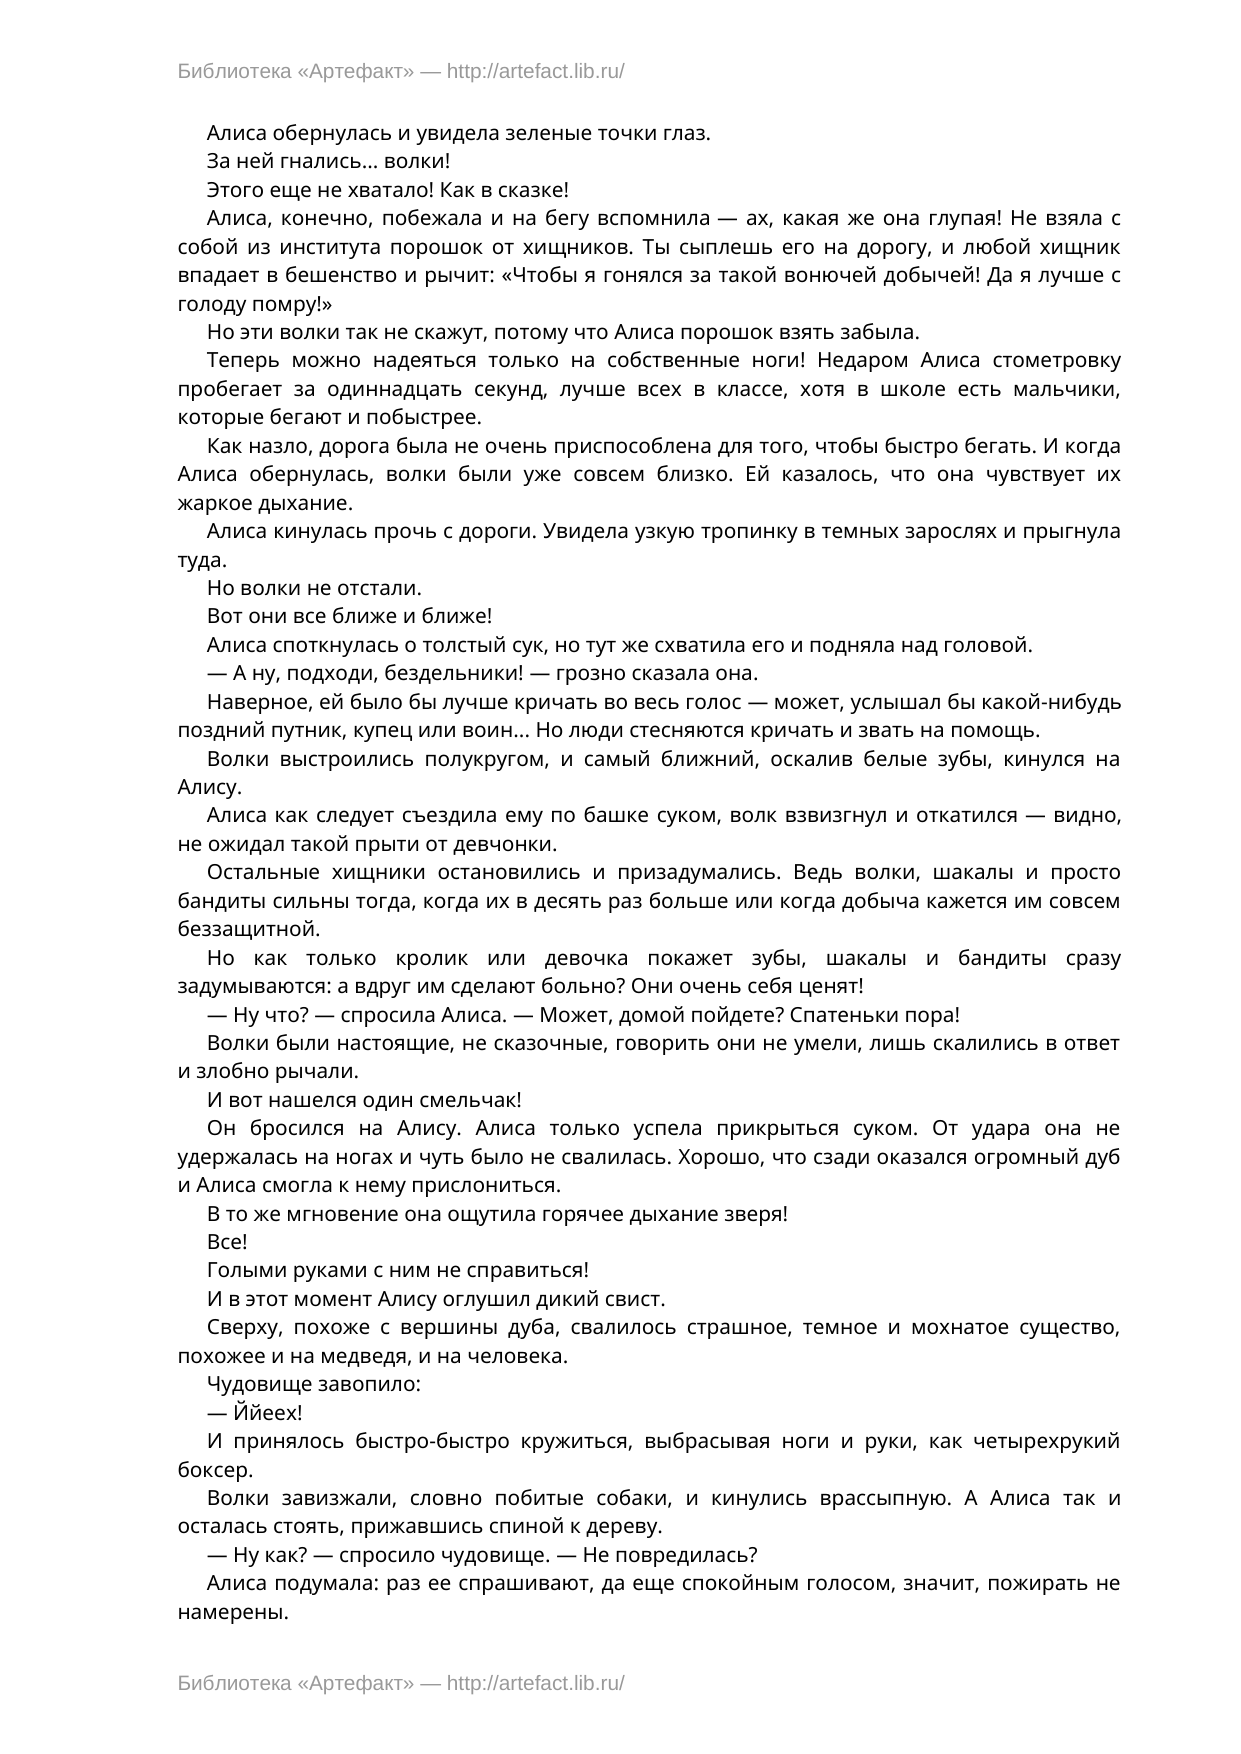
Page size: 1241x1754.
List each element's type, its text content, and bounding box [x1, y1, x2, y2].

text Сверху, похоже с вершины дуба, свалилось страшное, темное и мохнатое существо, похожее и на медведя, и на человека. [177, 1312, 1122, 1369]
text Но как только кролик или девочка покажет зубы, шакалы и бандиты сразу задумываются: а вдруг им сделают больно? Они очень себя ценят! [177, 943, 1122, 1000]
text Алиса как следует съездила ему по башке суком, волк взвизгнул и откатился — видно, не ожидал такой прыти от девчонки. [177, 801, 1122, 857]
text Голыми руками с ним не справиться! [177, 1256, 1122, 1284]
text Все! [177, 1227, 1122, 1256]
text И вот нашелся один смельчак! [177, 1085, 1122, 1113]
text Волки были настоящие, не сказочные, говорить они не умели, лишь скалились в ответ и злобно рычали. [177, 1028, 1122, 1085]
text Алиса подумала: раз ее спрашивают, да еще спокойным голосом, значит, пожирать не намерены. [177, 1568, 1122, 1625]
text За ней гнались... волки! [177, 147, 1122, 175]
text Этого еще не хватало! Как в сказке! [177, 175, 1122, 203]
text Волки завизжали, словно побитые собаки, и кинулись врассыпную. А Алиса так и осталась стоять, прижавшись спиной к дереву. [177, 1483, 1122, 1540]
text Как назло, дорога была не очень приспособлена для того, чтобы быстро бегать. И когда Алиса обернулась, волки были уже совсем близко. Ей казалось, что она чувствует их жаркое дыхание. [177, 431, 1122, 516]
text Наверное, ей было бы лучше кричать во весь голос — может, услышал бы какой-нибудь поздний путник, купец или воин... Но люди стесняются кричать и звать на помощь. [177, 687, 1122, 744]
text И принялось быстро-быстро кружиться, выбрасывая ноги и руки, как четырехрукий боксер. [177, 1426, 1122, 1483]
text Волки выстроились полукругом, и самый ближний, оскалив белые зубы, кинулся на Алису. [177, 744, 1122, 801]
text В то же мгновение она ощутила горячее дыхание зверя! [177, 1199, 1122, 1227]
text Но эти волки так не скажут, потому что Алиса порошок взять забыла. [177, 317, 1122, 346]
text Он бросился на Алису. Алиса только успела прикрыться суком. От удара она не удержалась на ногах и чуть было не свалилась. Хорошо, что сзади оказался огромный дуб и Алиса смогла к нему прислониться. [177, 1113, 1122, 1199]
text Но волки не отстали. [177, 573, 1122, 602]
text Вот они все ближе и ближе! [177, 602, 1122, 630]
text Теперь можно надеяться только на собственные ноги! Недаром Алиса стометровку пробегает за одиннадцать секунд, лучше всех в классе, хотя в школе есть мальчики, которые бегают и побыстрее. [177, 346, 1122, 431]
text — А ну, подходи, бездельники! — грозно сказала она. [177, 658, 1122, 687]
text Алиса споткнулась о толстый сук, но тут же схватила его и подняла над головой. [177, 630, 1122, 658]
text Остальные хищники остановились и призадумались. Ведь волки, шакалы и просто бандиты сильны тогда, когда их в десять раз больше или когда добыча кажется им совсем беззащитной. [177, 857, 1122, 943]
text Алиса обернулась и увидела зеленые точки глаз. [177, 118, 1122, 147]
text Чудовище завопило: [177, 1369, 1122, 1398]
text — Ну как? — спросило чудовище. — Не повредилась? [177, 1540, 1122, 1568]
text — Ййеех! [177, 1398, 1122, 1426]
text Алиса кинулась прочь с дороги. Увидела узкую тропинку в темных зарослях и прыгнула туда. [177, 516, 1122, 573]
text Алиса, конечно, побежала и на бегу вспомнила — ах, какая же она глупая! Не взяла с собой из института порошок от хищников. Ты сыплешь его на дорогу, и любой хищник впадает в бешенство и рычит: «Чтобы я гонялся за такой вонючей добычей! Да я лучше с голоду помру!» [177, 203, 1122, 317]
text И в этот момент Алису оглушил дикий свист. [177, 1284, 1122, 1312]
text — Ну что? — спросила Алиса. — Может, домой пойдете? Спатеньки пора! [177, 1000, 1122, 1028]
